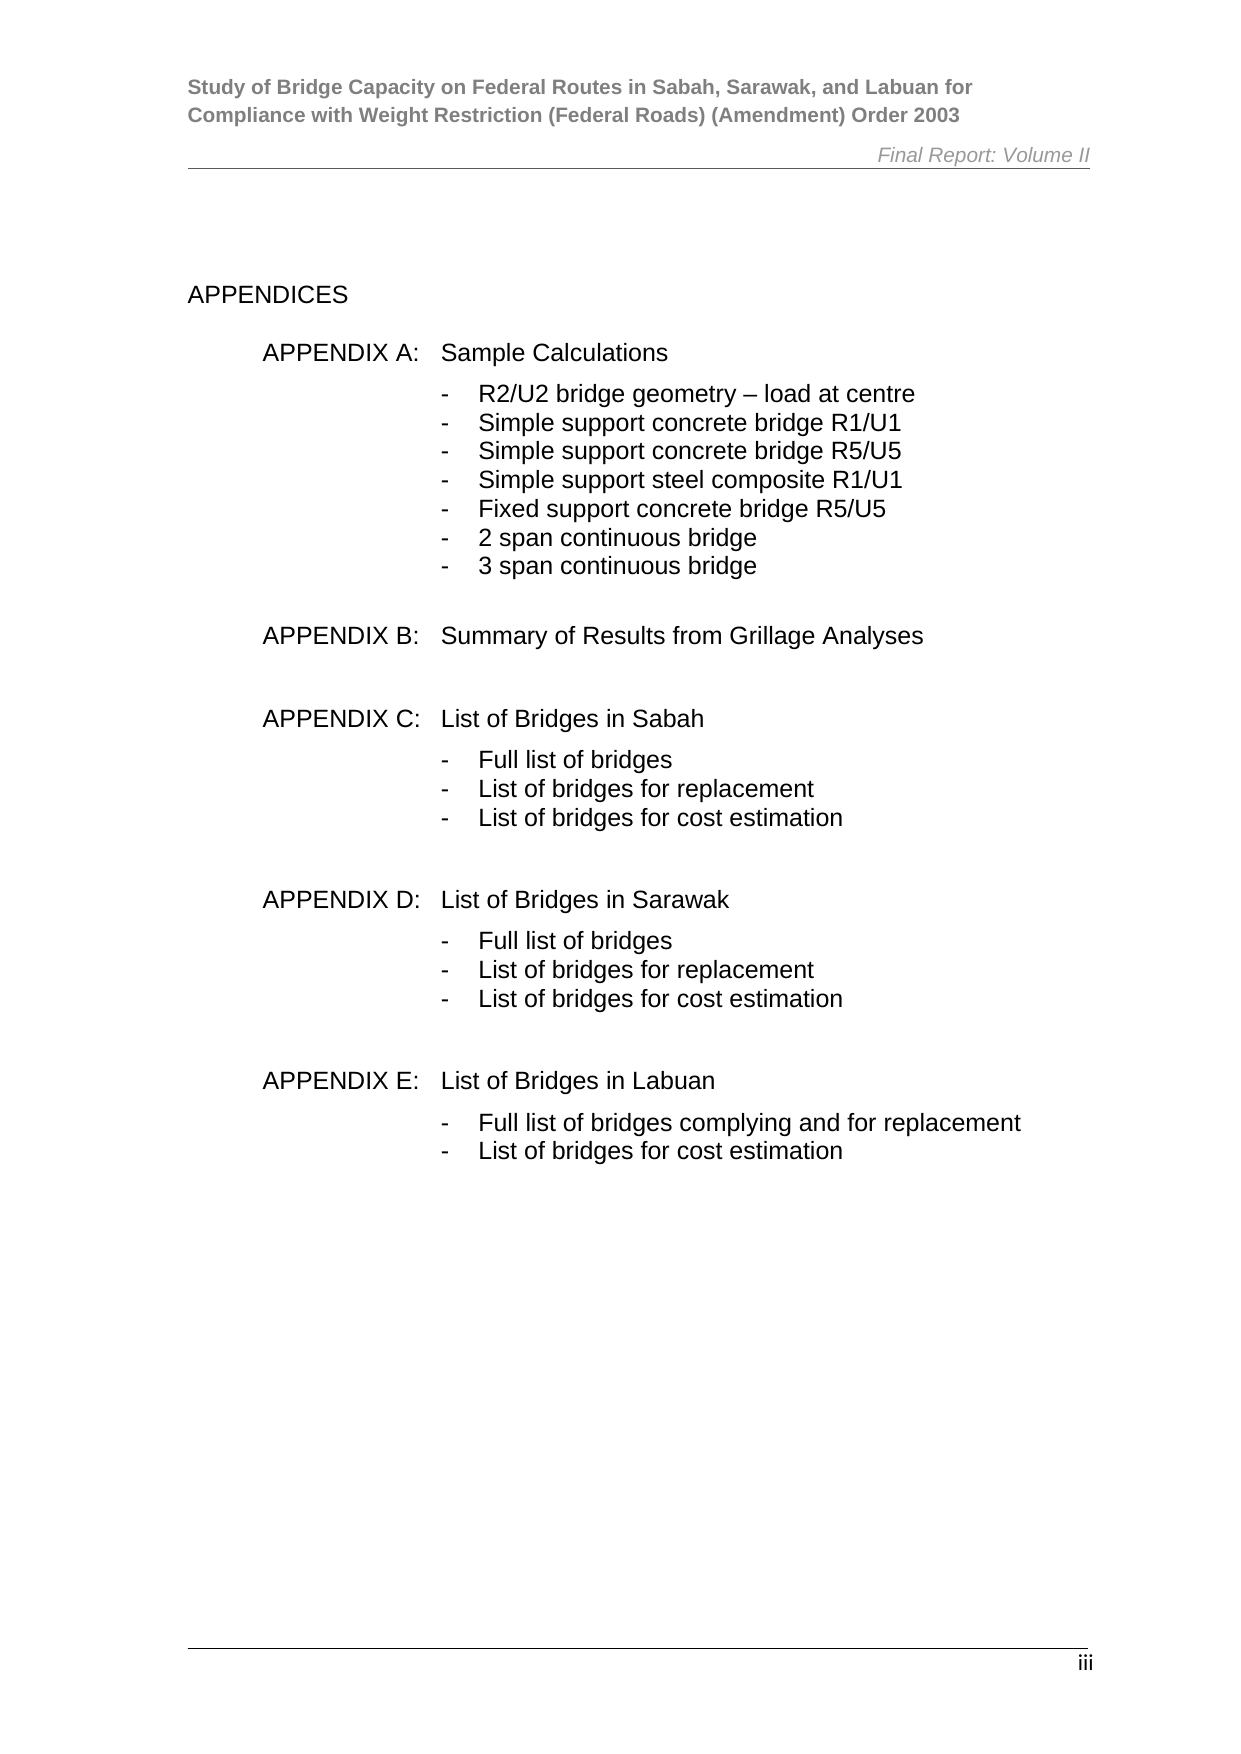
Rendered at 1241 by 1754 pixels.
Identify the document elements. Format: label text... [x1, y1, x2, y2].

list Full list of bridges [441, 745, 1090, 774]
list 3 span continuous bridge [441, 551, 1090, 580]
list Simple support concrete bridge R5/U5 [441, 436, 1090, 465]
list List of bridges for replacement [441, 774, 1090, 803]
list List of bridges for replacement [441, 955, 1090, 984]
list Simple support concrete bridge R1/U1 [441, 408, 1090, 436]
text APPENDIX A: Sample Calculations [187, 338, 1090, 366]
text APPENDIX B: Summary of Results from Grillage Analyses [187, 621, 1090, 650]
text APPENDICES [187, 280, 1090, 309]
list List of bridges for cost estimation [441, 984, 1090, 1013]
list R2/U2 bridge geometry – load at centre [441, 379, 1090, 408]
list List of bridges for cost estimation [441, 803, 1090, 831]
list Fixed support concrete bridge R5/U5 [441, 494, 1090, 523]
list Full list of bridges [441, 926, 1090, 955]
list Full list of bridges complying and for replacement [441, 1108, 1090, 1136]
text APPENDIX D: List of Bridges in Sarawak [262, 885, 1090, 914]
text APPENDIX E: List of Bridges in Labuan [262, 1066, 1090, 1095]
list Simple support steel composite R1/U1 [441, 465, 1090, 494]
list 2 span continuous bridge [441, 523, 1090, 551]
text APPENDIX C: List of Bridges in Sabah [187, 704, 1090, 733]
list List of bridges for cost estimation [441, 1136, 1090, 1165]
